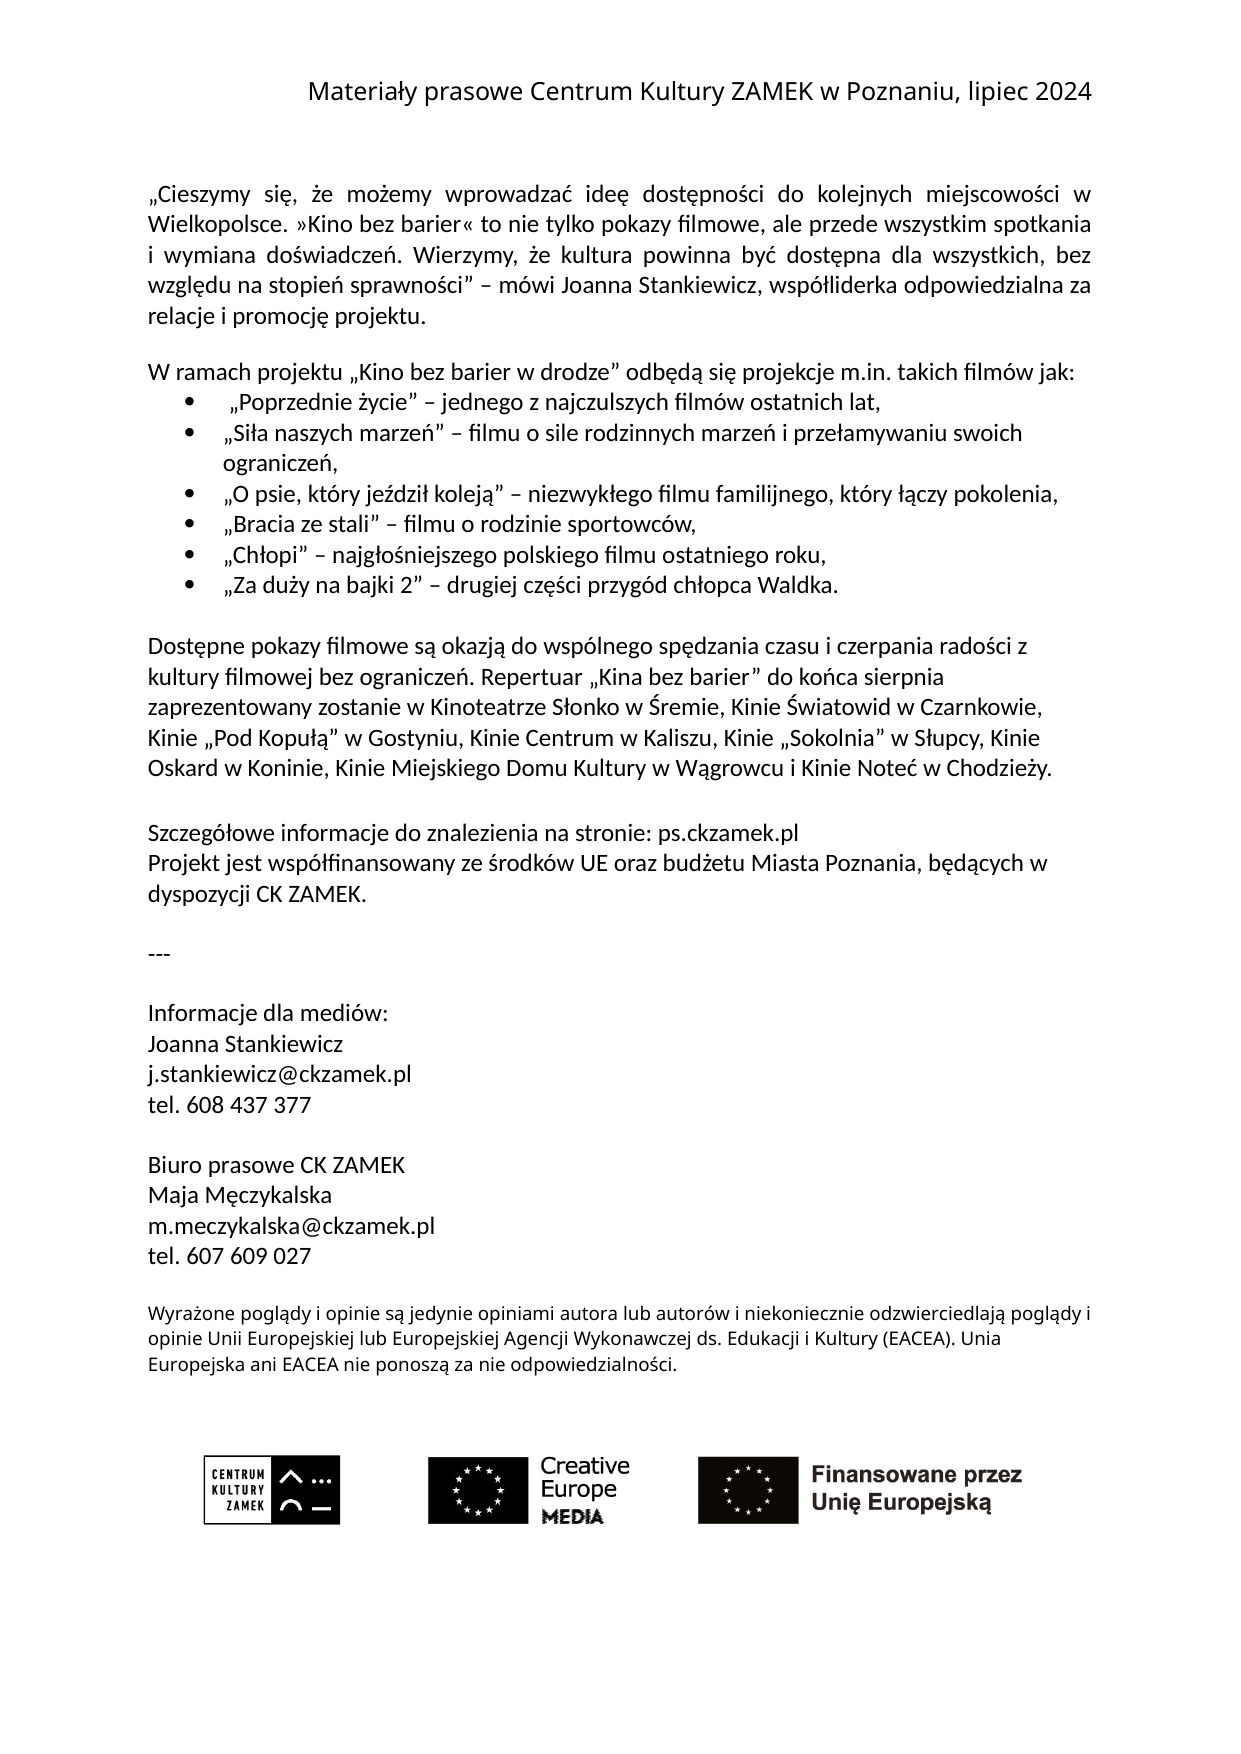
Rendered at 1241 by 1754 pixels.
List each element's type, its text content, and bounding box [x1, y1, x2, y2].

text Szczegółowe informacje do znalezienia na stronie: ps.ckzamek.pl [148, 817, 1093, 848]
text „Cieszymy się, że możemy wprowadzać ideę dostępności do kolejnych miejscowości w Wielkopolsce. »Kino bez barier« to nie tylko pokazy filmowe, ale przede wszystkim spotkania i wymiana doświadczeń. Wierzymy, że kultura powinna być dostępna dla wszystkich, bez względu na stopień sprawności” – mówi Joanna Stankiewicz, współliderka odpowiedzialna za relacje i promocję projektu. [148, 178, 1093, 331]
list „O psie, który jeździł koleją” – niezwykłego filmu familijnego, który łączy pokolenia, [185, 478, 1093, 508]
picture [147, 1405, 1078, 1578]
list „Poprzednie życie” – jednego z najczulszych filmów ostatnich lat, [185, 386, 1093, 417]
text Informacje dla mediów: Joanna Stankiewicz j.stankiewicz@ckzamek.pl tel. 608 437 377 [148, 997, 1093, 1119]
list „Siła naszych marzeń” – filmu o sile rodzinnych marzeń i przełamywaniu swoich ograniczeń, [185, 417, 1093, 478]
subtitle W ramach projektu „Kino bez barier w drodze” odbędą się projekcje m.in. takich filmów jak: [148, 356, 1093, 386]
list „Bracia ze stali” – filmu o rodzinie sportowców, [185, 508, 1093, 539]
list „Chłopi” – najgłośniejszego polskiego filmu ostatniego roku, [185, 539, 1093, 569]
text Projekt jest współfinansowany ze środków UE oraz budżetu Miasta Poznania, będących w dyspozycji CK ZAMEK. [148, 848, 1093, 909]
list „Za duży na bajki 2” – drugiej części przygód chłopca Waldka. [185, 569, 1093, 600]
text Biuro prasowe CK ZAMEK Maja Męczykalska m.meczykalska@ckzamek.pl tel. 607 609 027 [148, 1149, 1093, 1271]
text --- [148, 938, 1093, 968]
text Wyrażone poglądy i opinie są jedynie opiniami autora lub autorów i niekoniecznie odzwierciedlają poglądy i opinie Unii Europejskiej lub Europejskiej Agencji Wykonawczej ds. Edukacji i Kultury (EACEA). Unia Europejska ani EACEA nie ponoszą za nie odpowiedzialności. [148, 1300, 1093, 1377]
text Dostępne pokazy filmowe są okazją do wspólnego spędzania czasu i czerpania radości z kultury filmowej bez ograniczeń. Repertuar „Kina bez barier” do końca sierpnia zaprezentowany zostanie w Kinoteatrze Słonko w Śremie, Kinie Światowid w Czarnkowie, Kinie „Pod Kopułą” w Gostyniu, Kinie Centrum w Kaliszu, Kinie „Sokolnia” w Słupcy, Kinie Oskard w Koninie, Kinie Miejskiego Domu Kultury w Wągrowcu i Kinie Noteć w Chodzieży. [148, 630, 1093, 817]
